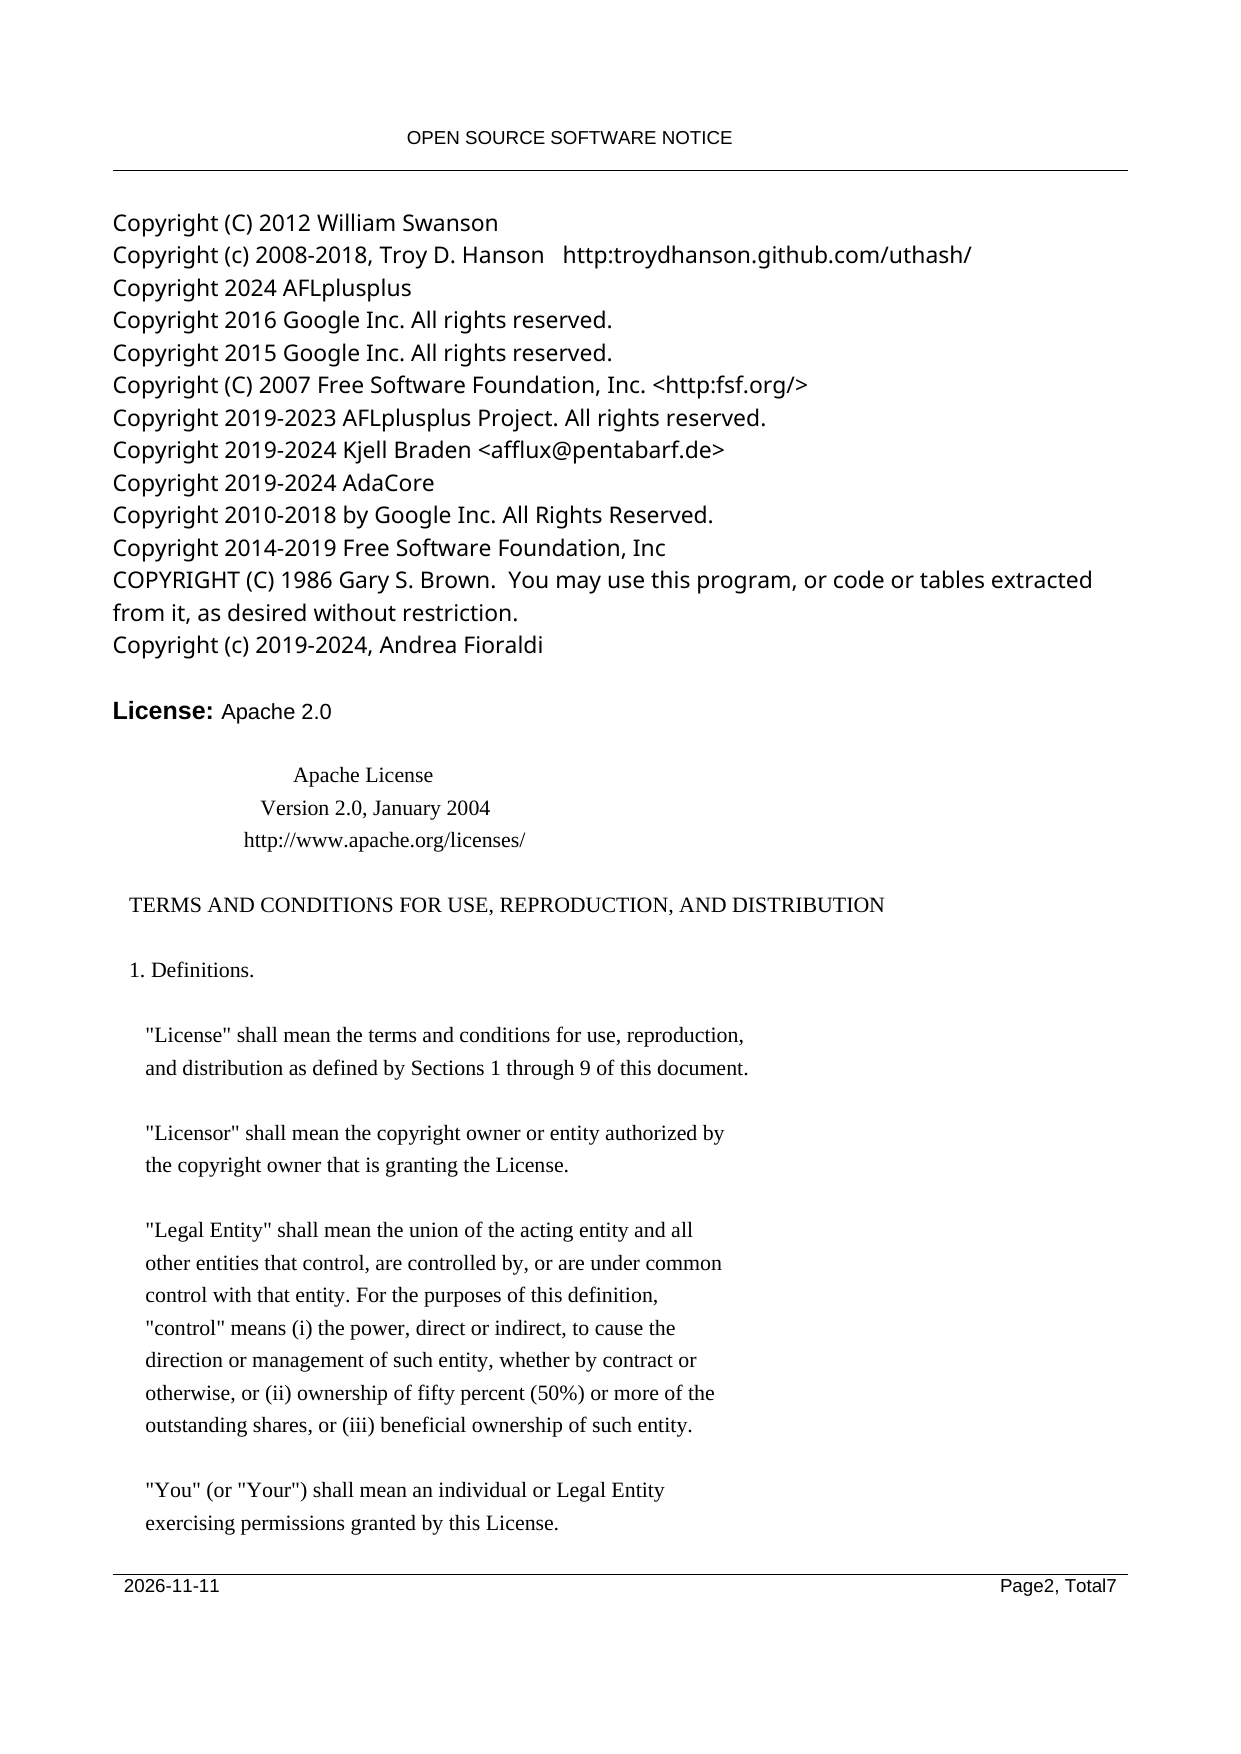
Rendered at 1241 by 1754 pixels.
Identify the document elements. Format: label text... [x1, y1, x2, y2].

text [112, 206, 1128, 694]
text License: Apache 2.0 [112, 694, 1128, 726]
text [112, 726, 1128, 1539]
